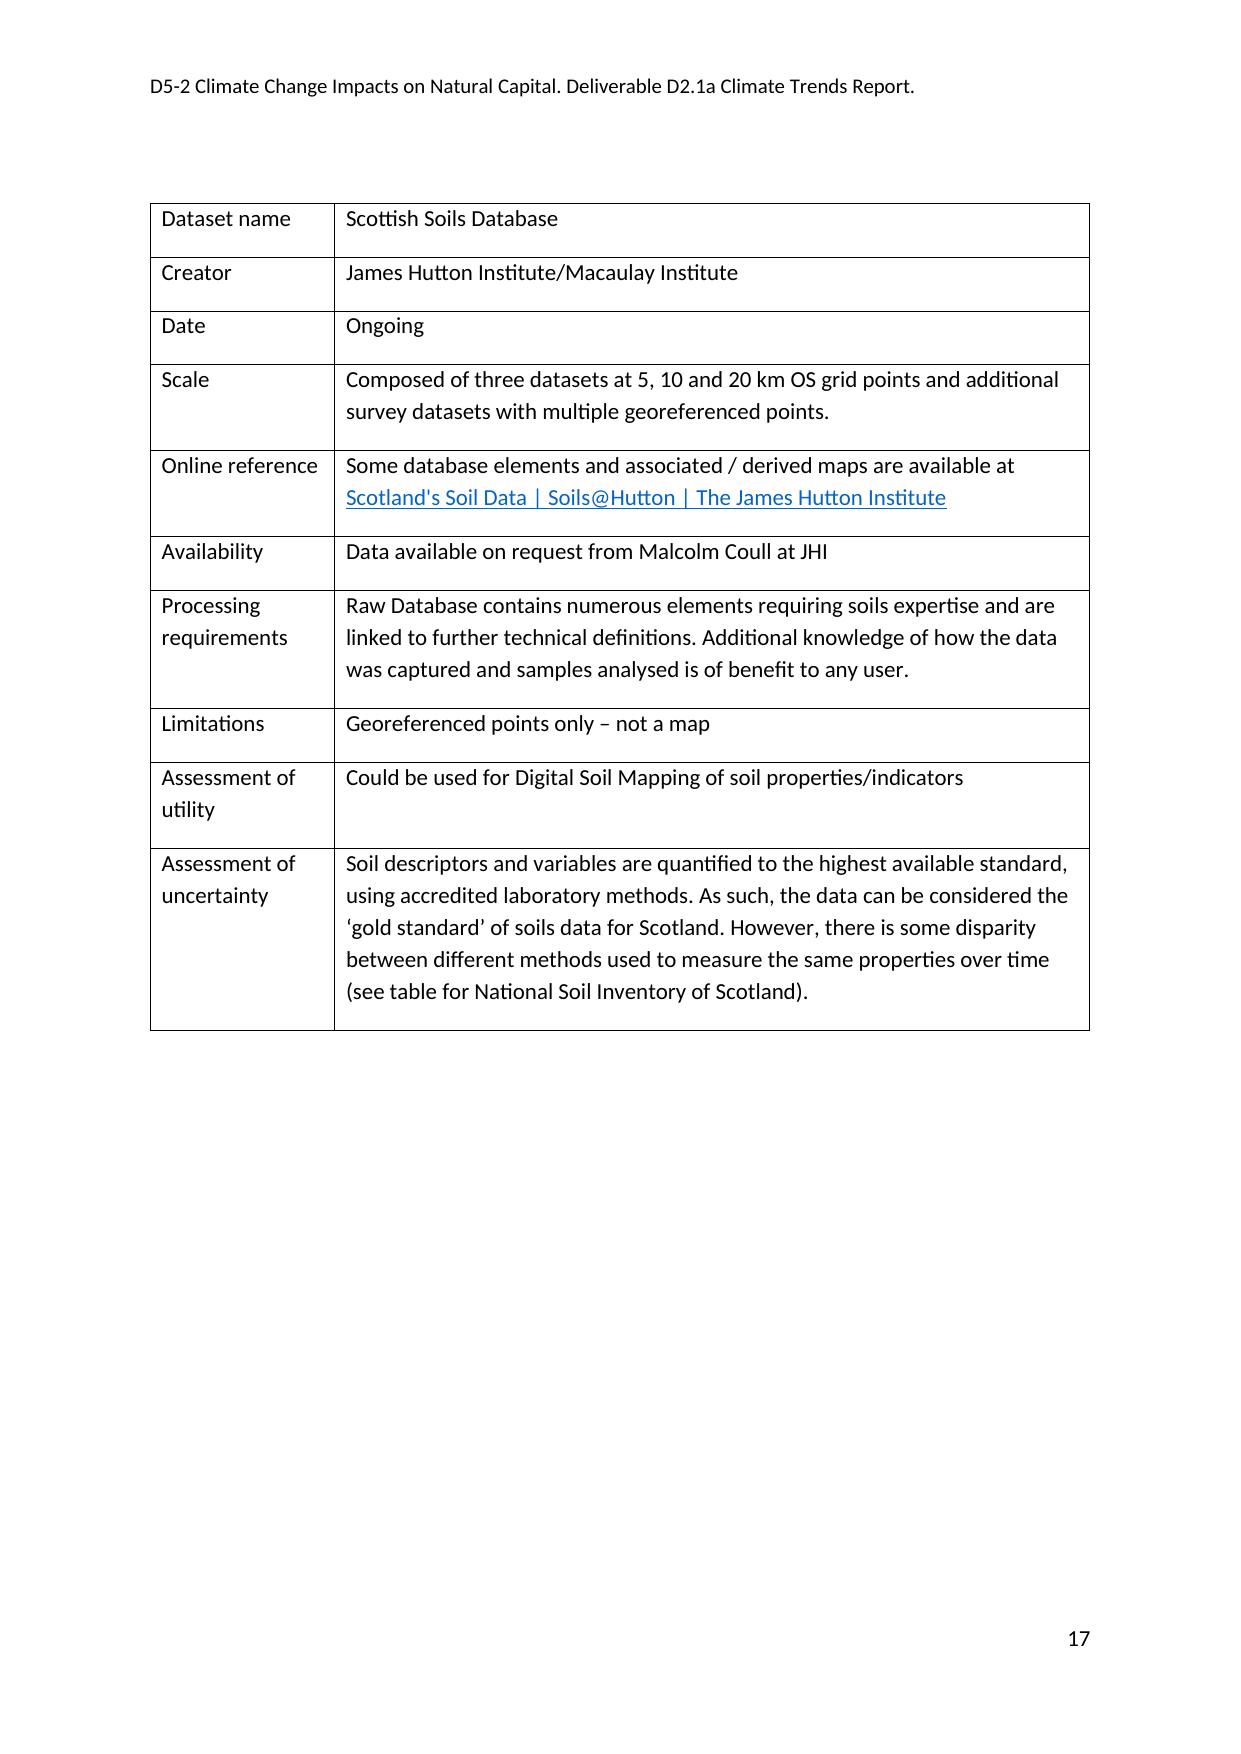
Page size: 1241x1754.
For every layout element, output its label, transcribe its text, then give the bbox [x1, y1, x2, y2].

table_cell Creator [151, 258, 334, 311]
table_cell Ongoing [335, 312, 1089, 364]
table_header Dataset name [151, 204, 334, 257]
table_cell Georeferenced points only – not a map [335, 709, 1089, 762]
table_cell Online reference [151, 451, 334, 536]
table_cell Some database elements and associated / derived maps are available at Scotland's Soil Data | Soils@Hutton | The James Hutton Institute [335, 451, 1089, 536]
table_cell Availability [151, 537, 334, 590]
table_cell Scale [151, 365, 334, 450]
table_header Scottish Soils Database [335, 204, 1089, 257]
table_cell Processing requirements [151, 591, 334, 708]
table_cell Could be used for Digital Soil Mapping of soil properties/indicators [335, 763, 1089, 848]
table_cell Data available on request from Malcolm Coull at JHI [335, 537, 1089, 590]
table_cell Limitations [151, 709, 334, 762]
table_cell Assessment of utility [151, 763, 334, 848]
table_cell Assessment of uncertainty [151, 849, 334, 1030]
table_cell James Hutton Institute/Macaulay Institute [335, 258, 1089, 311]
table_cell Raw Database contains numerous elements requiring soils expertise and are linked to further technical definitions. Additional knowledge of how the data was captured and samples analysed is of benefit to any user. [335, 591, 1089, 708]
table_cell Date [151, 312, 334, 364]
table_cell Soil descriptors and variables are quantified to the highest available standard, using accredited laboratory methods. As such, the data can be considered the ‘gold standard’ of soils data for Scotland. However, there is some disparity between different methods used to measure the same properties over time (see table for National Soil Inventory of Scotland). [335, 849, 1089, 1030]
table_cell Composed of three datasets at 5, 10 and 20 km OS grid points and additional survey datasets with multiple georeferenced points. [335, 365, 1089, 450]
